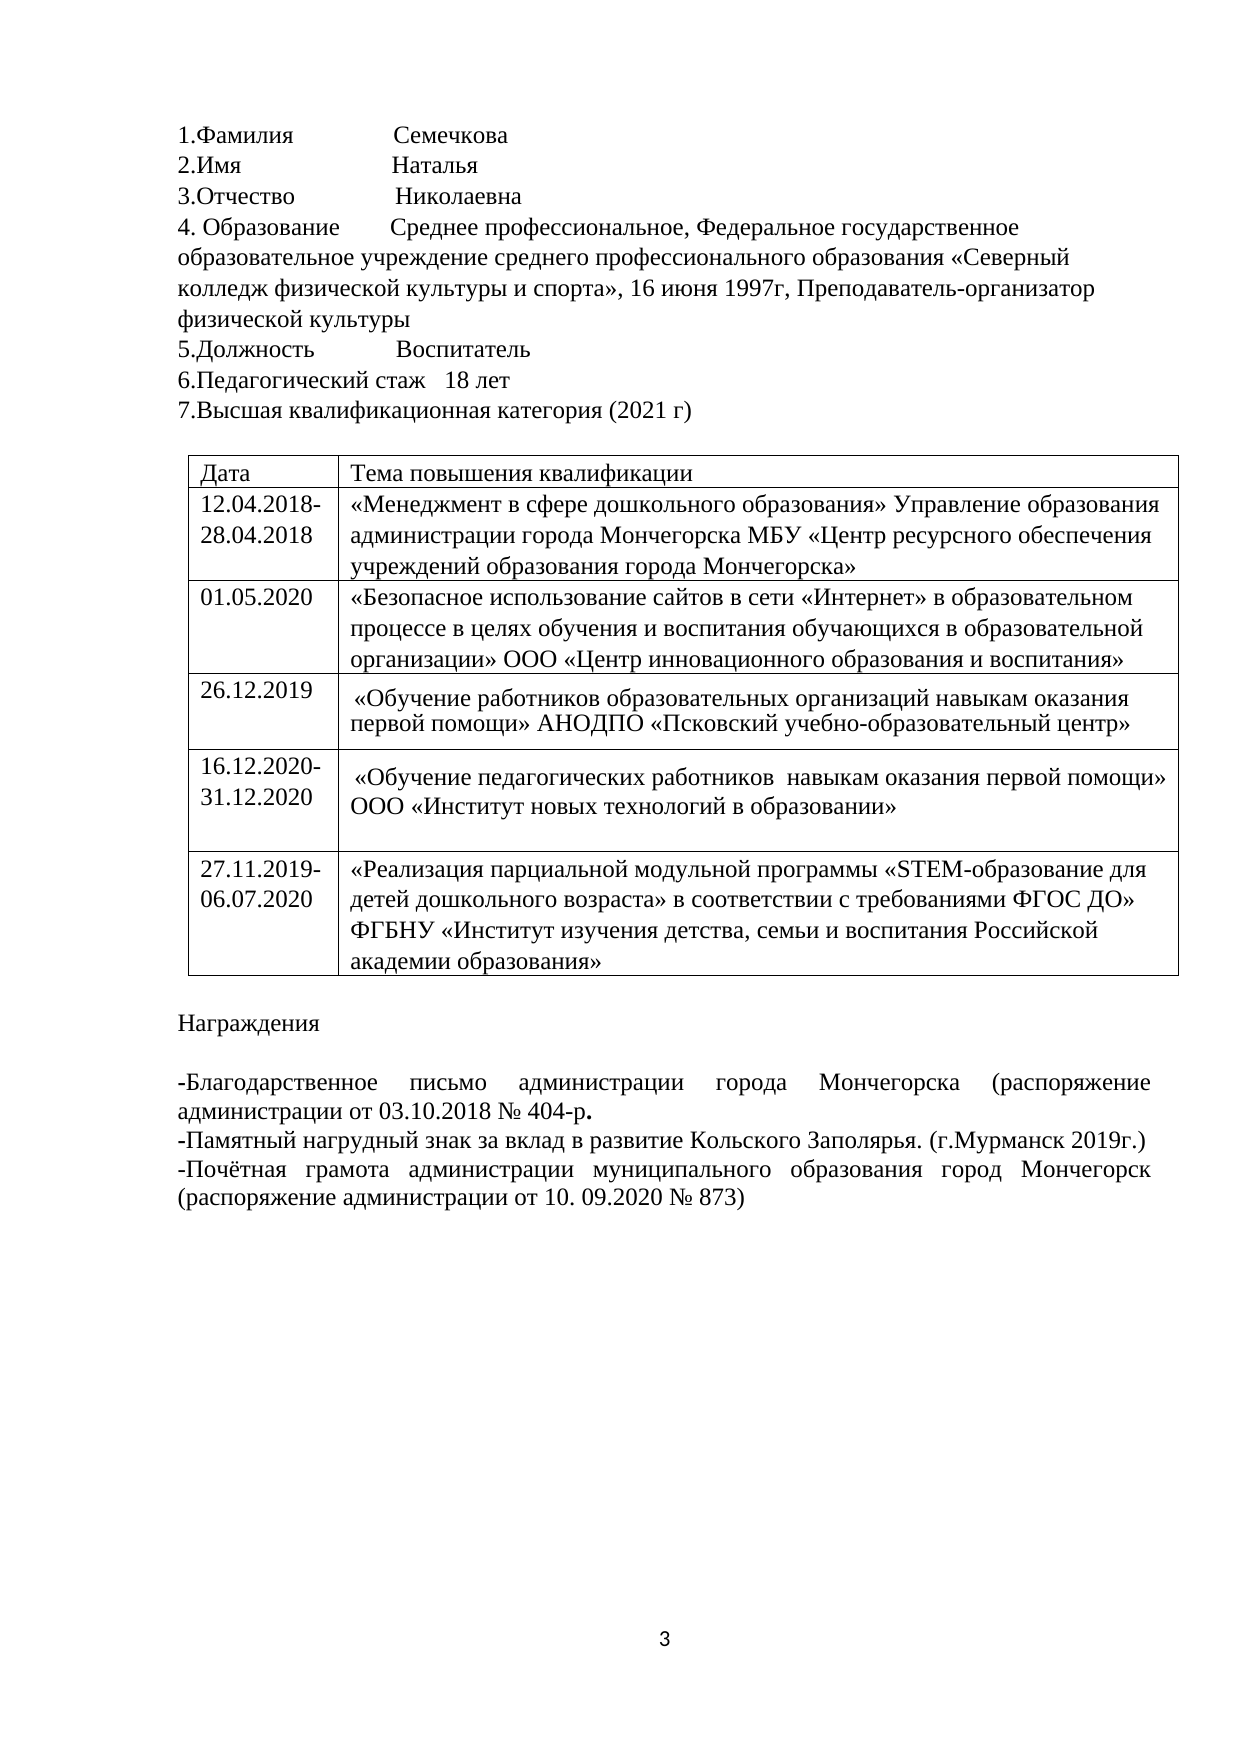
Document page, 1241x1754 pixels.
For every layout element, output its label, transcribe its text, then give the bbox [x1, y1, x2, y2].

text Награждения [177, 1006, 1152, 1037]
text 6.Педагогический стаж 18 лет [177, 363, 1152, 394]
text 1.Фамилия Семечкова [177, 118, 1152, 149]
table_cell 12.04.2018- 28.04.2018 [189, 488, 338, 579]
text -Благодарственное письмо администрации города Мончегорска (распоряжение администрации от 03.10.2018 № 404-р. [177, 1067, 1152, 1125]
text 2.Имя Наталья [177, 149, 1152, 179]
text 4. Образование Среднее профессиональное, Федеральное государственное образовательное учреждение среднего профессионального образования «Северный колледж физической культуры и спорта», 16 июня 1997г, Преподаватель-организатор физической культуры [177, 210, 1152, 332]
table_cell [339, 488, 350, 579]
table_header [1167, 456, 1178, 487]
table_cell «Обучение педагогических работников навыкам оказания первой помощи» ООО «Институт новых технологий в образовании» [339, 750, 1178, 851]
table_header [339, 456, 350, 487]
text 5.Должность Воспитатель [177, 332, 1152, 363]
table_cell «Обучение работников образовательных организаций навыкам оказания первой помощи» АНОДПО «Псковский учебно-образовательный центр» [339, 674, 1178, 748]
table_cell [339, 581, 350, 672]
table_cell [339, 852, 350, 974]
text -Почётная грамота администрации муниципального образования город Мончегорск (распоряжение администрации от 10. 09.2020 № 873) [177, 1154, 1152, 1211]
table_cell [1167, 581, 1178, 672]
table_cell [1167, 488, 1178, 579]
table_cell 26.12.2019 [189, 674, 338, 748]
text 7.Высшая квалификационная категория (2021 г) [177, 394, 1152, 424]
table_cell 27.11.2019- 06.07.2020 [189, 852, 338, 974]
text -Памятный нагрудный знак за вклад в развитие Кольского Заполярья. (г.Мурманск 2019г.) [177, 1125, 1152, 1154]
table_cell 01.05.2020 [189, 581, 338, 672]
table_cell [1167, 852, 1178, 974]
text 3.Отчество Николаевна [177, 179, 1152, 210]
table_cell 16.12.2020-31.12.2020 [189, 750, 338, 851]
